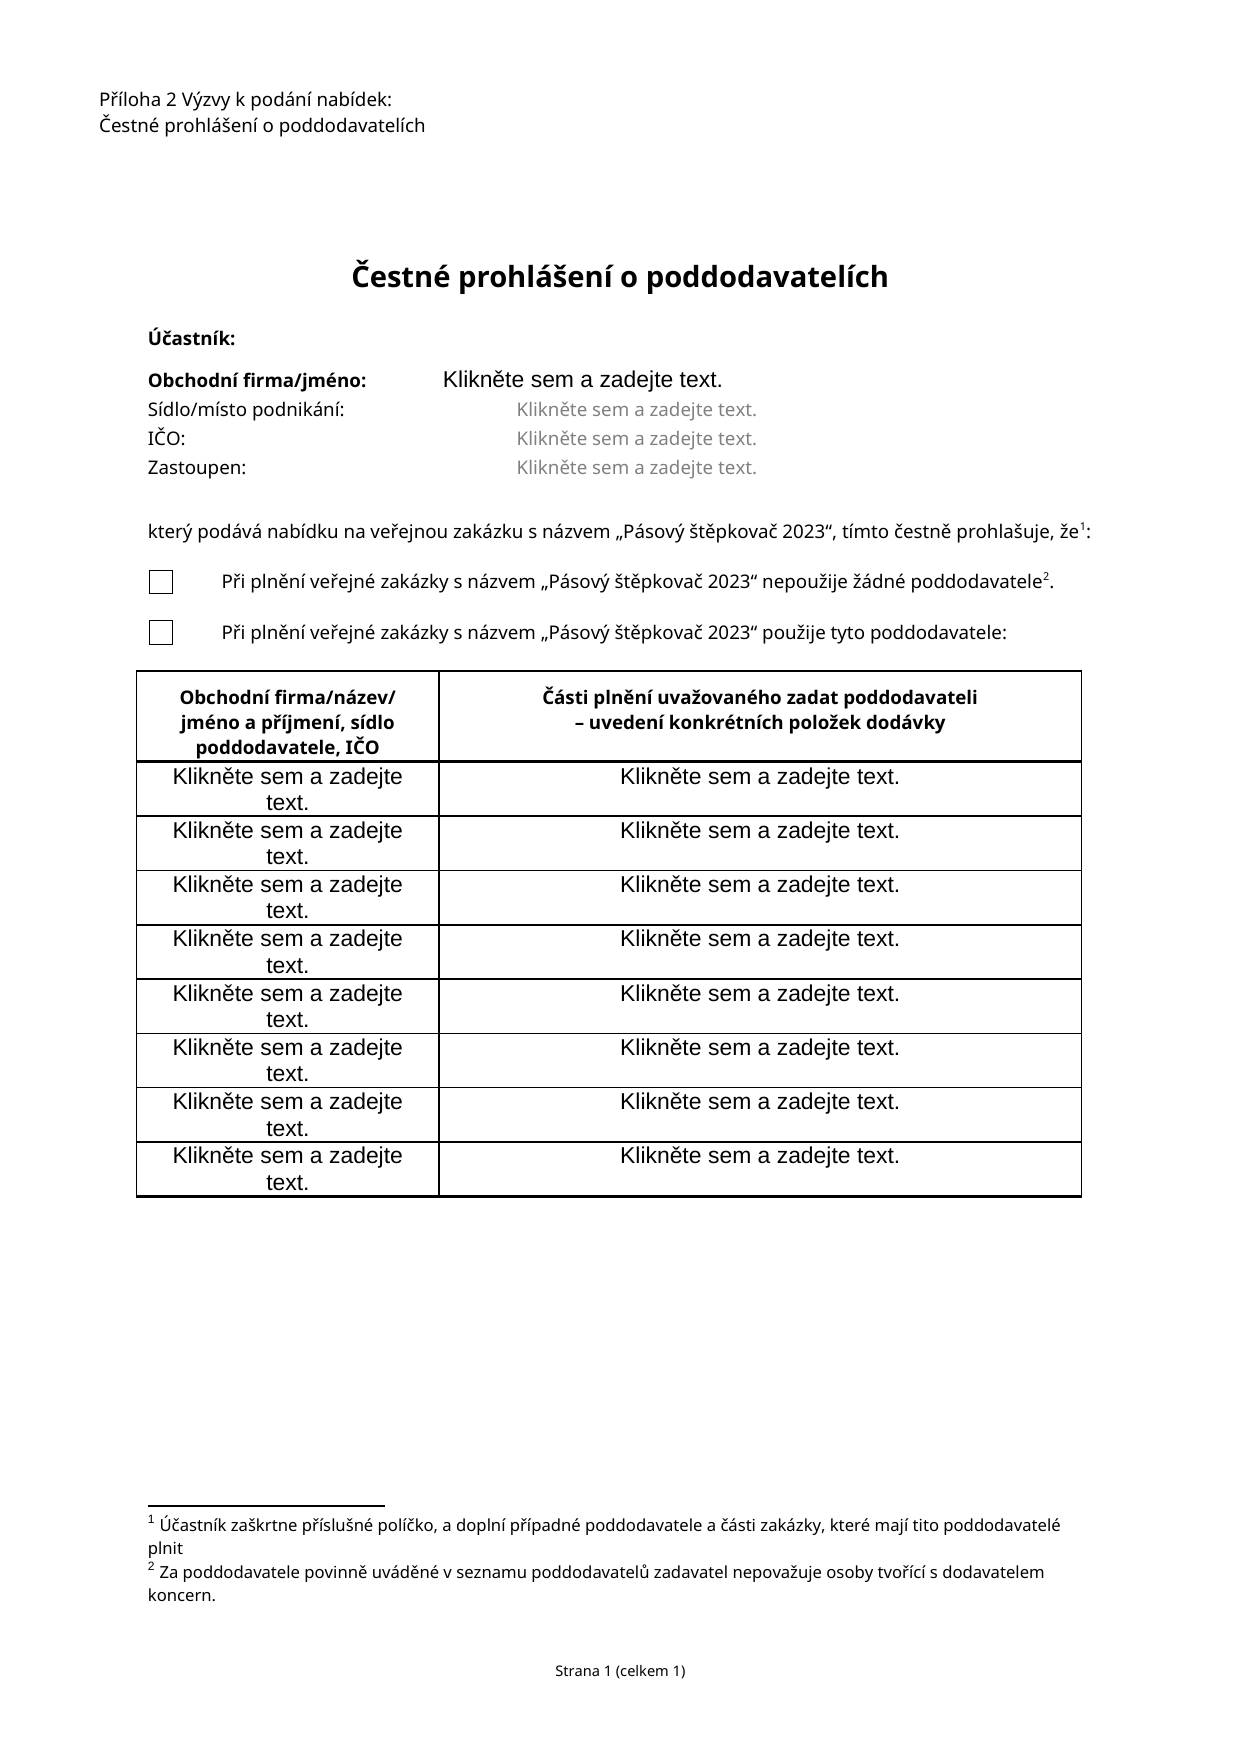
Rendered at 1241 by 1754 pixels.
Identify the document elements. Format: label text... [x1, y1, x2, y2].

table_header Části plnění uvažovaného zadat poddodavateli – uvedení konkrétních položek dodávky [440, 672, 1081, 759]
title Čestné prohlášení o poddodavatelích [148, 256, 1093, 296]
text Účastník: [148, 321, 1093, 352]
table_header Obchodní firma/název/ jméno a příjmení, sídlo poddodavatele, IČO [137, 672, 438, 759]
text Obchodní firma/jméno: [148, 364, 1093, 393]
text Při plnění veřejné zakázky s názvem „Pásový štěpkovač 2023“ použije tyto poddodavatele: [148, 619, 1093, 645]
text Sídlo/místo podnikání: [148, 393, 1093, 422]
text IČO: [148, 422, 1093, 451]
text Při plnění veřejné zakázky s názvem „Pásový štěpkovač 2023“ nepoužije žádné poddodavatele. [148, 569, 1093, 594]
text který podává nabídku na veřejnou zakázku s názvem „Pásový štěpkovač 2023“, tímto čestně prohlašuje, že: [148, 518, 1093, 544]
text Zastoupen: [148, 451, 1093, 480]
